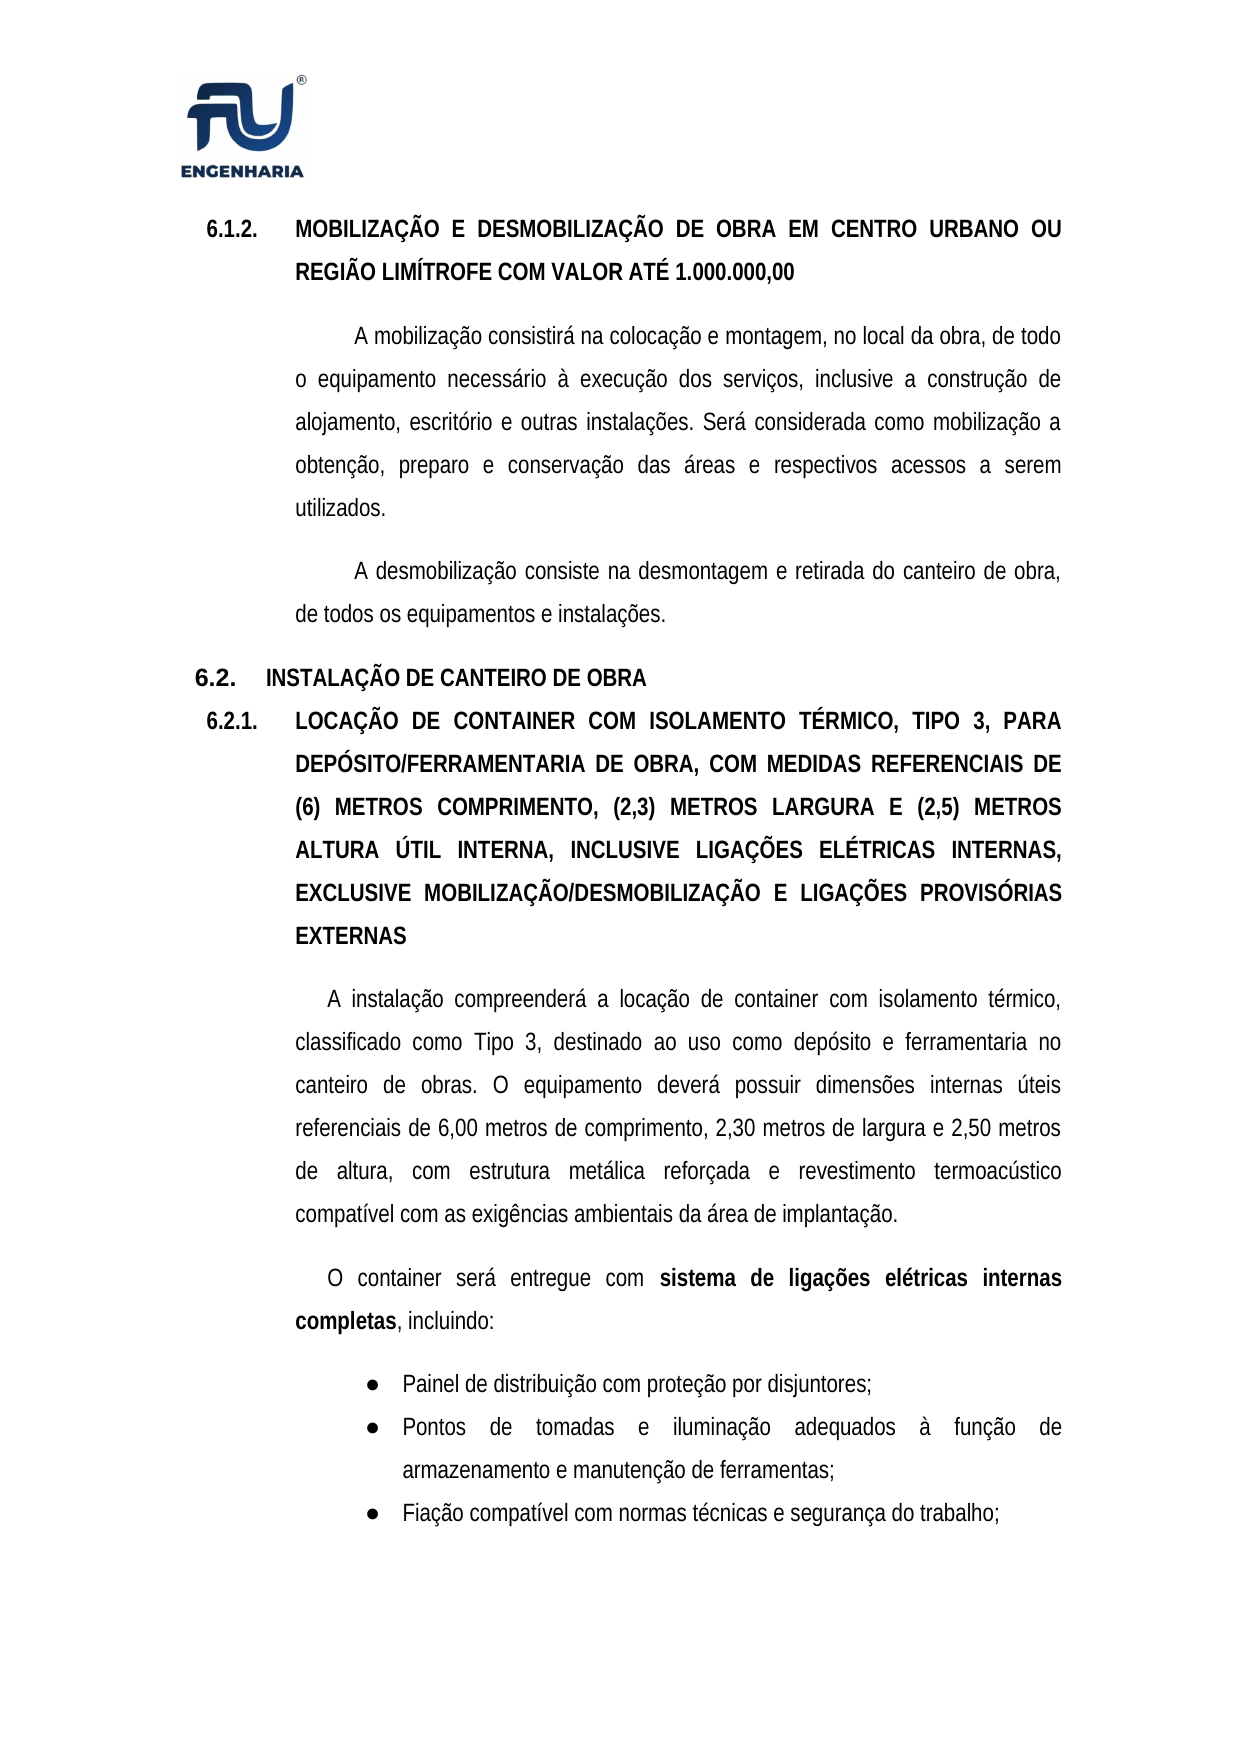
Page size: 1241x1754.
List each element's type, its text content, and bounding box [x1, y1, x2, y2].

list Fiação compatível com normas técnicas e segurança do trabalho; [365, 1498, 1063, 1527]
text A instalação compreenderá a locação de container com isolamento térmico, classificado como Tipo 3, destinado ao uso como depósito e ferramentaria no canteiro de obras. O equipamento deverá possuir dimensões internas úteis referenciais de 6,00 metros de comprimento, 2,30 metros de largura e 2,50 metros de altura, com estrutura metálica reforçada e revestimento termoacústico compatível com as exigências ambientais da área de implantação. [295, 984, 1063, 1228]
picture [177, 73, 311, 179]
text O container será entregue com sistema de ligações elétricas internas completas, incluindo: [295, 1263, 1063, 1334]
list MOBILIZAÇÃO E DESMOBILIZAÇÃO DE OBRA EM CENTRO URBANO OU REGIÃO LIMÍTROFE COM VALOR ATÉ 1.000.000,00 [258, 214, 1063, 286]
list INSTALAÇÃO DE CANTEIRO DE OBRA [236, 663, 1063, 692]
text A desmobilização consiste na desmontagem e retirada do canteiro de obra, de todos os equipamentos e instalações. [295, 556, 1063, 628]
list Painel de distribuição com proteção por disjuntores; [365, 1369, 1063, 1398]
list Pontos de tomadas e iluminação adequados à função de armazenamento e manutenção de ferramentas; [365, 1412, 1063, 1484]
text A mobilização consistirá na colocação e montagem, no local da obra, de todo o equipamento necessário à execução dos serviços, inclusive a construção de alojamento, escritório e outras instalações. Será considerada como mobilização a obtenção, preparo e conservação das áreas e respectivos acessos a serem utilizados. [295, 321, 1063, 521]
list LOCAÇÃO DE CONTAINER COM ISOLAMENTO TÉRMICO, TIPO 3, PARA DEPÓSITO/FERRAMENTARIA DE OBRA, COM MEDIDAS REFERENCIAIS DE (6) METROS COMPRIMENTO, (2,3) METROS LARGURA E (2,5) METROS ALTURA ÚTIL INTERNA, INCLUSIVE LIGAÇÕES ELÉTRICAS INTERNAS, EXCLUSIVE MOBILIZAÇÃO/DESMOBILIZAÇÃO E LIGAÇÕES PROVISÓRIAS EXTERNAS [258, 706, 1063, 949]
